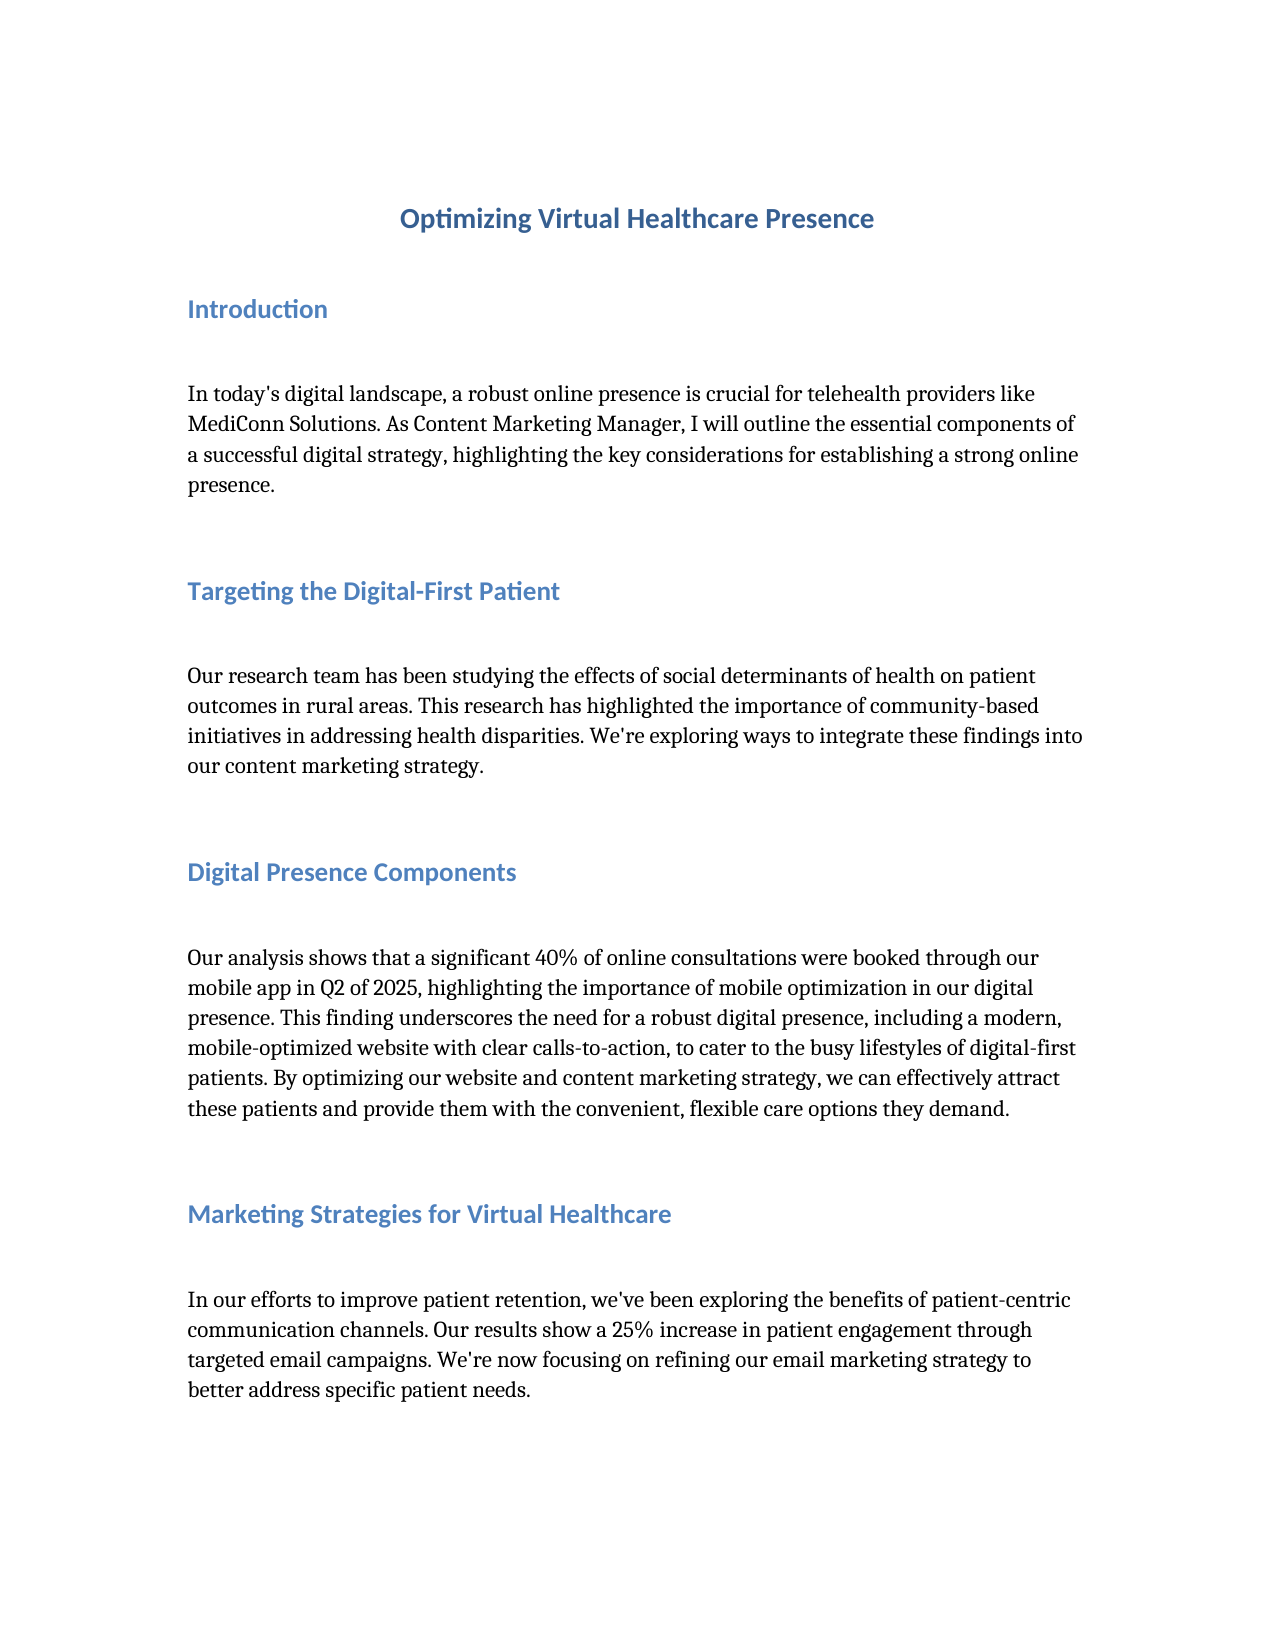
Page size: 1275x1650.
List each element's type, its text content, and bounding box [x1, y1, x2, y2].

text In our efforts to improve patient retention, we've been exploring the benefits of patient-centric communication channels. Our results show a 25% increase in patient engagement through targeted email campaigns. We're now focusing on refining our email marketing strategy to better address specific patient needs. [187, 1286, 1087, 1403]
text In today's digital landscape, a robust online presence is crucial for telehealth providers like MediConn Solutions. As Content Marketing Manager, I will outline the essential components of a successful digital strategy, highlighting the key considerations for establishing a strong online presence. [187, 381, 1087, 498]
subtitle Introduction [187, 292, 1087, 325]
text Our research team has been studying the effects of social determinants of health on patient outcomes in rural areas. This research has highlighted the importance of community-based initiatives in addressing health disparities. We're exploring ways to integrate these findings into our content marketing strategy. [187, 663, 1087, 779]
text Our analysis shows that a significant 40% of online consultations were booked through our mobile app in Q2 of 2025, highlighting the importance of mobile optimization in our digital presence. This finding underscores the need for a robust digital presence, including a modern, mobile-optimized website with clear calls-to-action, to cater to the busy lifestyles of digital-first patients. By optimizing our website and content marketing strategy, we can effectively attract these patients and provide them with the convenient, flexible care options they demand. [187, 944, 1087, 1122]
subtitle Optimizing Virtual Healthcare Presence [187, 200, 1087, 236]
subtitle Digital Presence Components [187, 855, 1087, 888]
subtitle Targeting the Digital-First Patient [187, 574, 1087, 607]
subtitle Marketing Strategies for Virtual Healthcare [187, 1197, 1087, 1230]
